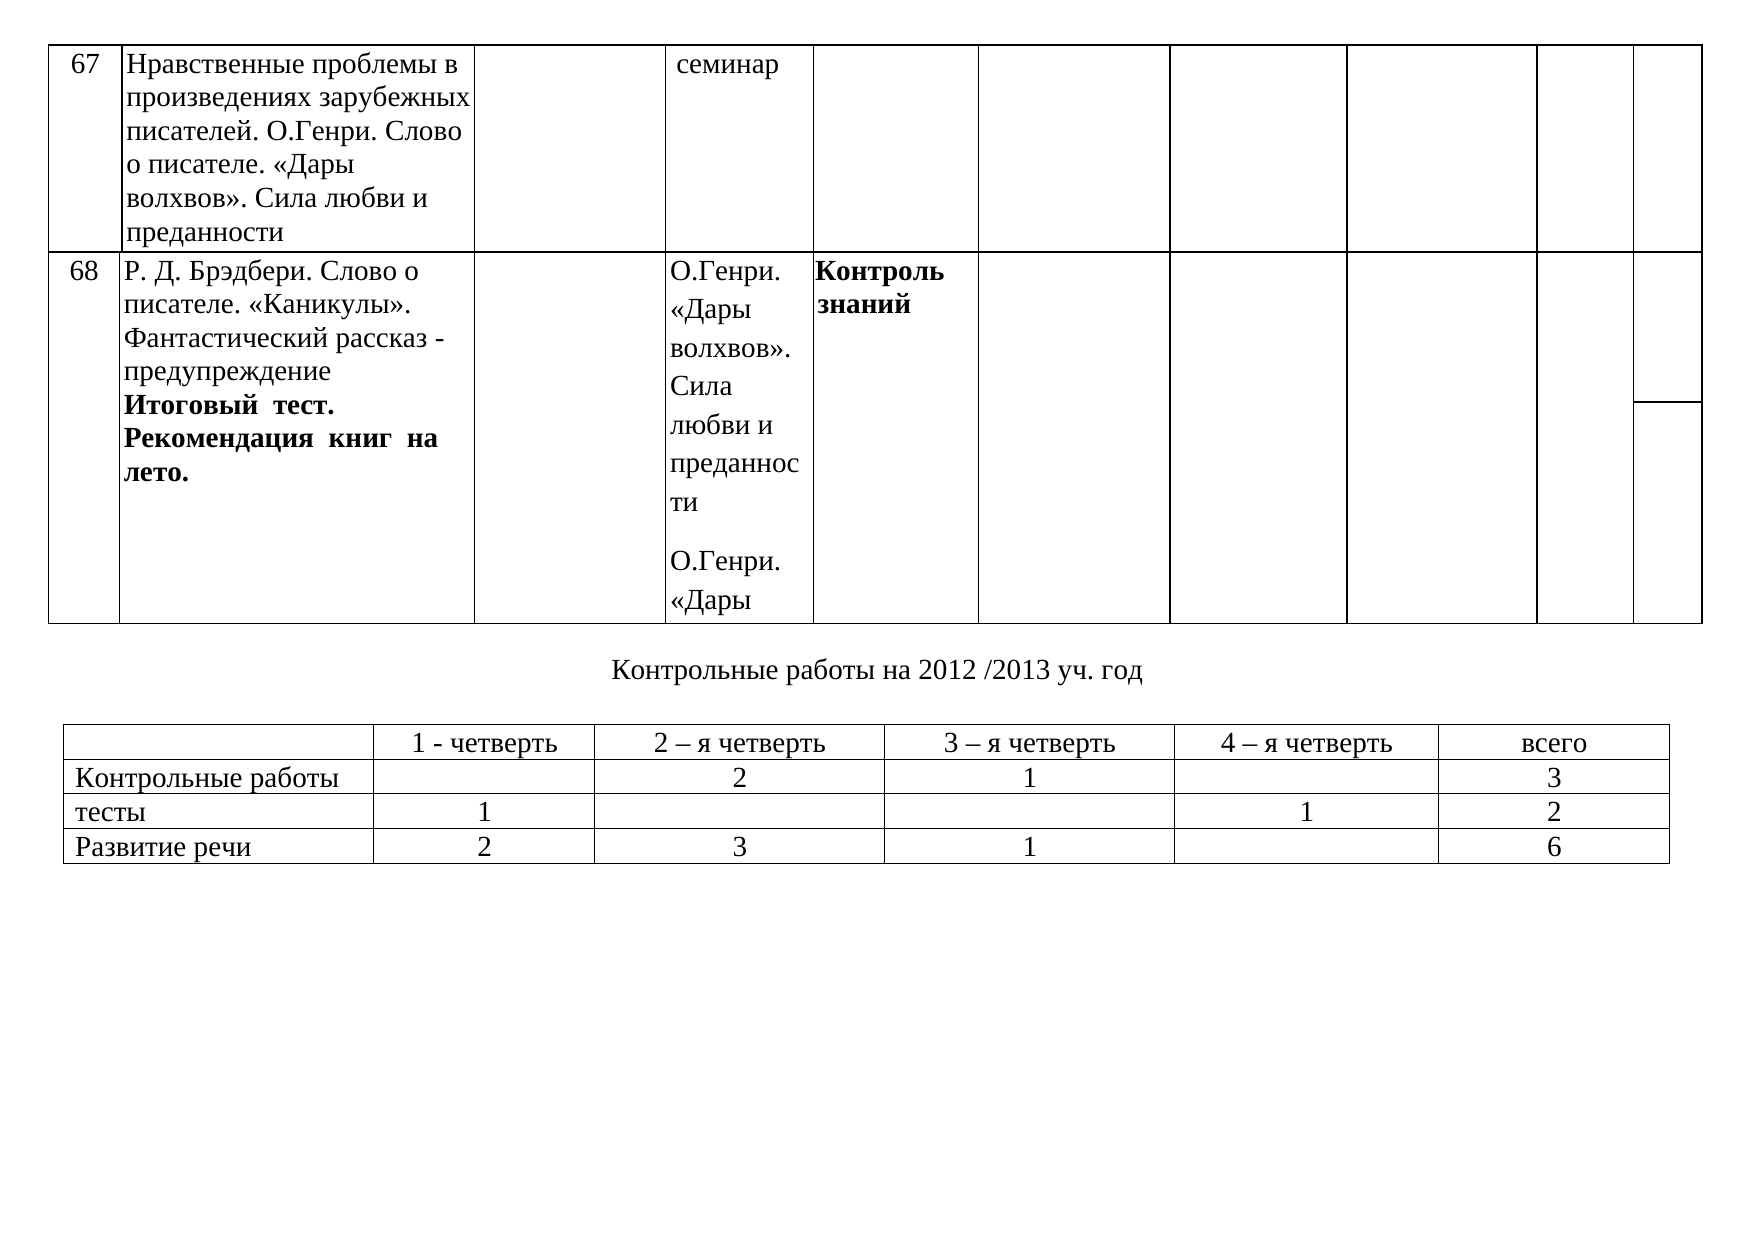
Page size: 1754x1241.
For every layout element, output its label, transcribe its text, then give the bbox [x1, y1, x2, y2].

table_cell Развитие речи [64, 829, 373, 862]
table_cell 3 [1439, 760, 1669, 793]
table_cell 1 [374, 794, 594, 828]
table_cell 2 [1439, 794, 1669, 828]
table_cell семинар [666, 46, 813, 251]
table_cell тесты [64, 794, 373, 828]
table_cell [1538, 46, 1633, 251]
table_cell 2 [374, 829, 594, 862]
table_cell О.Генри. «Дары волхвов». Сила любви и преданности О.Генри. «Дары волхвов». Сила любви и преданности [666, 253, 813, 622]
table_cell [1171, 46, 1346, 251]
table_cell [979, 253, 1169, 622]
table_cell [595, 794, 884, 828]
text Контрольные работы на 2012 /2013 уч. год [75, 652, 1679, 686]
table_cell 6 [1439, 829, 1669, 862]
table_cell [1634, 46, 1701, 251]
table_header 2 – я четверть [595, 725, 884, 759]
table_cell [1538, 253, 1633, 622]
table_cell 68 [49, 253, 119, 622]
table_cell [374, 760, 594, 793]
table_cell [979, 46, 1169, 251]
table_cell [1175, 760, 1438, 793]
table_cell 1 [885, 760, 1174, 793]
table_cell [1171, 253, 1346, 622]
table_cell [1634, 253, 1701, 401]
table_cell 1 [1175, 794, 1438, 828]
table_cell 67 [49, 46, 121, 251]
table_header [64, 725, 373, 759]
table_cell [885, 794, 1174, 828]
table_cell [1634, 403, 1701, 622]
table_header всего [1439, 725, 1669, 759]
table_cell [1348, 253, 1536, 622]
table_header 3 – я четверть [885, 725, 1174, 759]
table_cell Нравственные проблемы в произведениях зарубежных писателей. О.Генри. Слово о писателе. «Дары волхвов». Сила любви и преданности [123, 46, 474, 251]
table_cell [475, 253, 665, 622]
table_cell Контроль знаний [814, 253, 978, 622]
table_cell 3 [595, 829, 884, 862]
table_cell 1 [885, 829, 1174, 862]
table_cell Р. Д. Брэдбери. Слово о писателе. «Каникулы». Фантастический рассказ - предупреждение Итоговый тест. Рекомендация книг на лето. [120, 253, 474, 622]
table_header 4 – я четверть [1175, 725, 1438, 759]
table_cell [814, 46, 978, 251]
table_cell Контрольные работы [64, 760, 373, 793]
table_cell [1175, 829, 1438, 862]
table_header 1 - четверть [374, 725, 594, 759]
table_cell [475, 46, 665, 251]
table_cell 2 [595, 760, 884, 793]
table_cell [1348, 46, 1536, 251]
